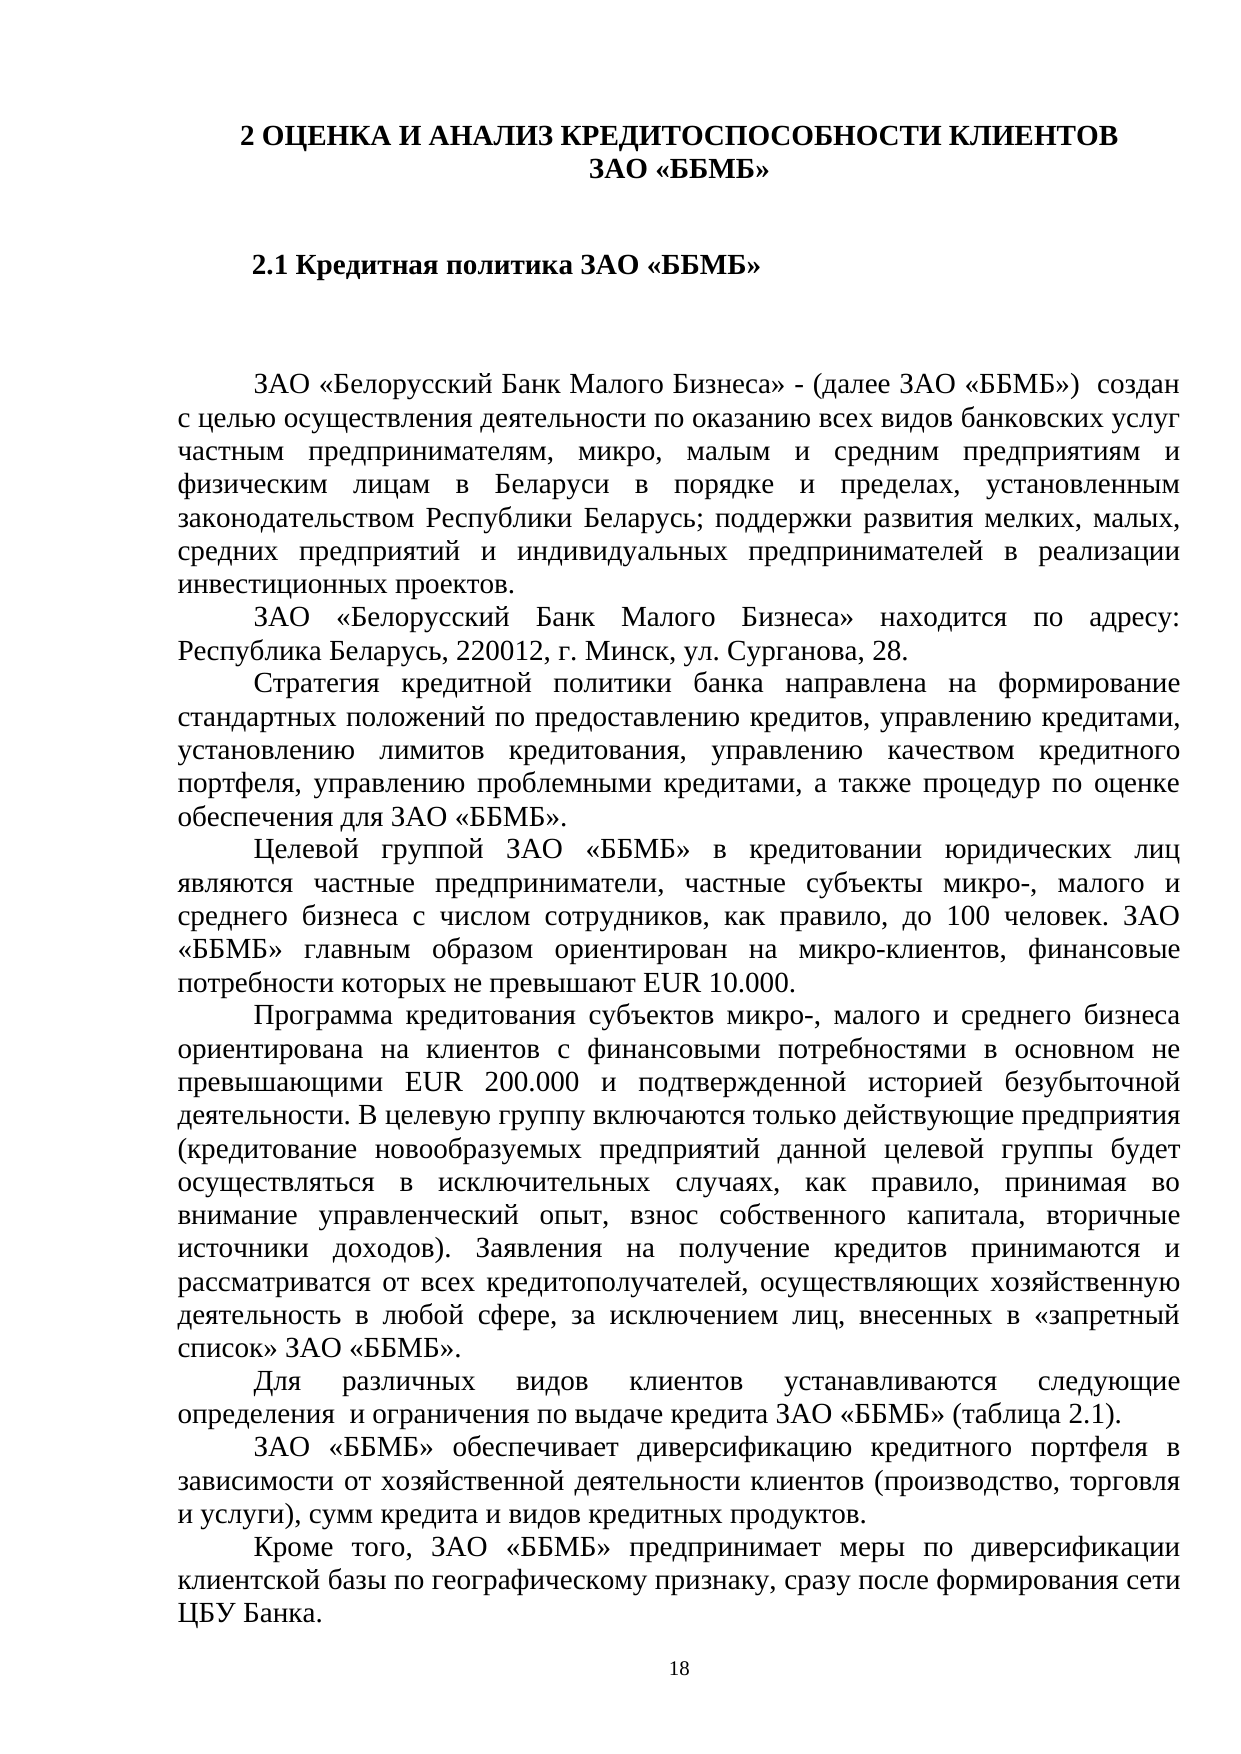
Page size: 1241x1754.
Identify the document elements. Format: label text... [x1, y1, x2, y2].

text Стратегия кредитной политики банка направлена на формирование стандартных положений по предоставлению кредитов, управлению кредитами, установлению лимитов кредитования, управлению качеством кредитного портфеля, управлению проблемными кредитами, а также процедур по оценке обеспечения для ЗАО «ББМБ». [177, 666, 1181, 832]
text ЗАО «ББМБ» [177, 152, 1181, 185]
text ЗАО «Белорусский Банк Малого Бизнеса» находится по адресу: Республика Беларусь, 220012, г. Минск, ул. Сурганова, 28. [177, 600, 1181, 666]
text 2.1 Кредитная политика ЗАО «ББМБ» [177, 247, 1181, 281]
text 2 оценка и анализ кредитоспособности клиентов [177, 118, 1181, 152]
text ЗАО «ББМБ» обеспечивает диверсификацию кредитного портфеля в зависимости от хозяйственной деятельности клиентов (производство, торговля и услуги), сумм кредита и видов кредитных продуктов. [177, 1430, 1181, 1529]
text Для различных видов клиентов устанавливаются следующие определения и ограничения по выдаче кредита ЗАО «ББМБ» (таблица 2.1). [177, 1364, 1181, 1430]
text Кроме того, ЗАО «ББМБ» предпринимает меры по диверсификации клиентской базы по географическому признаку, сразу после формирования сети ЦБУ Банка. [177, 1529, 1181, 1629]
text ЗАО «Белорусский Банк Малого Бизнеса» - (далее ЗАО «ББМБ») создан с целью осуществления деятельности по оказанию всех видов банковских услуг частным предпринимателям, микро, малым и средним предприятиям и физическим лицам в Беларуси в порядке и пределах, установленным законодательством Республики Беларусь; поддержки развития мелких, малых, средних предприятий и индивидуальных предпринимателей в реализации инвестиционных проектов. [177, 367, 1181, 600]
text Целевой группой ЗАО «ББМБ» в кредитовании юридических лиц являются частные предприниматели, частные субъекты микро-, малого и среднего бизнеса с числом сотрудников, как правило, до 100 человек. ЗАО «ББМБ» главным образом ориентирован на микро-клиентов, финансовые потребности которых не превышают EUR 10.000. [177, 832, 1181, 998]
text Программа кредитования субъектов микро-, малого и среднего бизнеса ориентирована на клиентов с финансовыми потребностями в основном не превышающими EUR 200.000 и подтвержденной историей безубыточной деятельности. В целевую группу включаются только действующие предприятия (кредитование новообразуемых предприятий данной целевой группы будет осуществляться в исключительных случаях, как правило, принимая во внимание управленческий опыт, взнос собственного капитала, вторичные источники доходов). Заявления на получение кредитов принимаются и рассматриватся от всех кредитополучателей, осуществляющих хозяйственную деятельность в любой сфере, за исключением лиц, внесенных в «запретный список» ЗАО «ББМБ». [177, 998, 1181, 1364]
